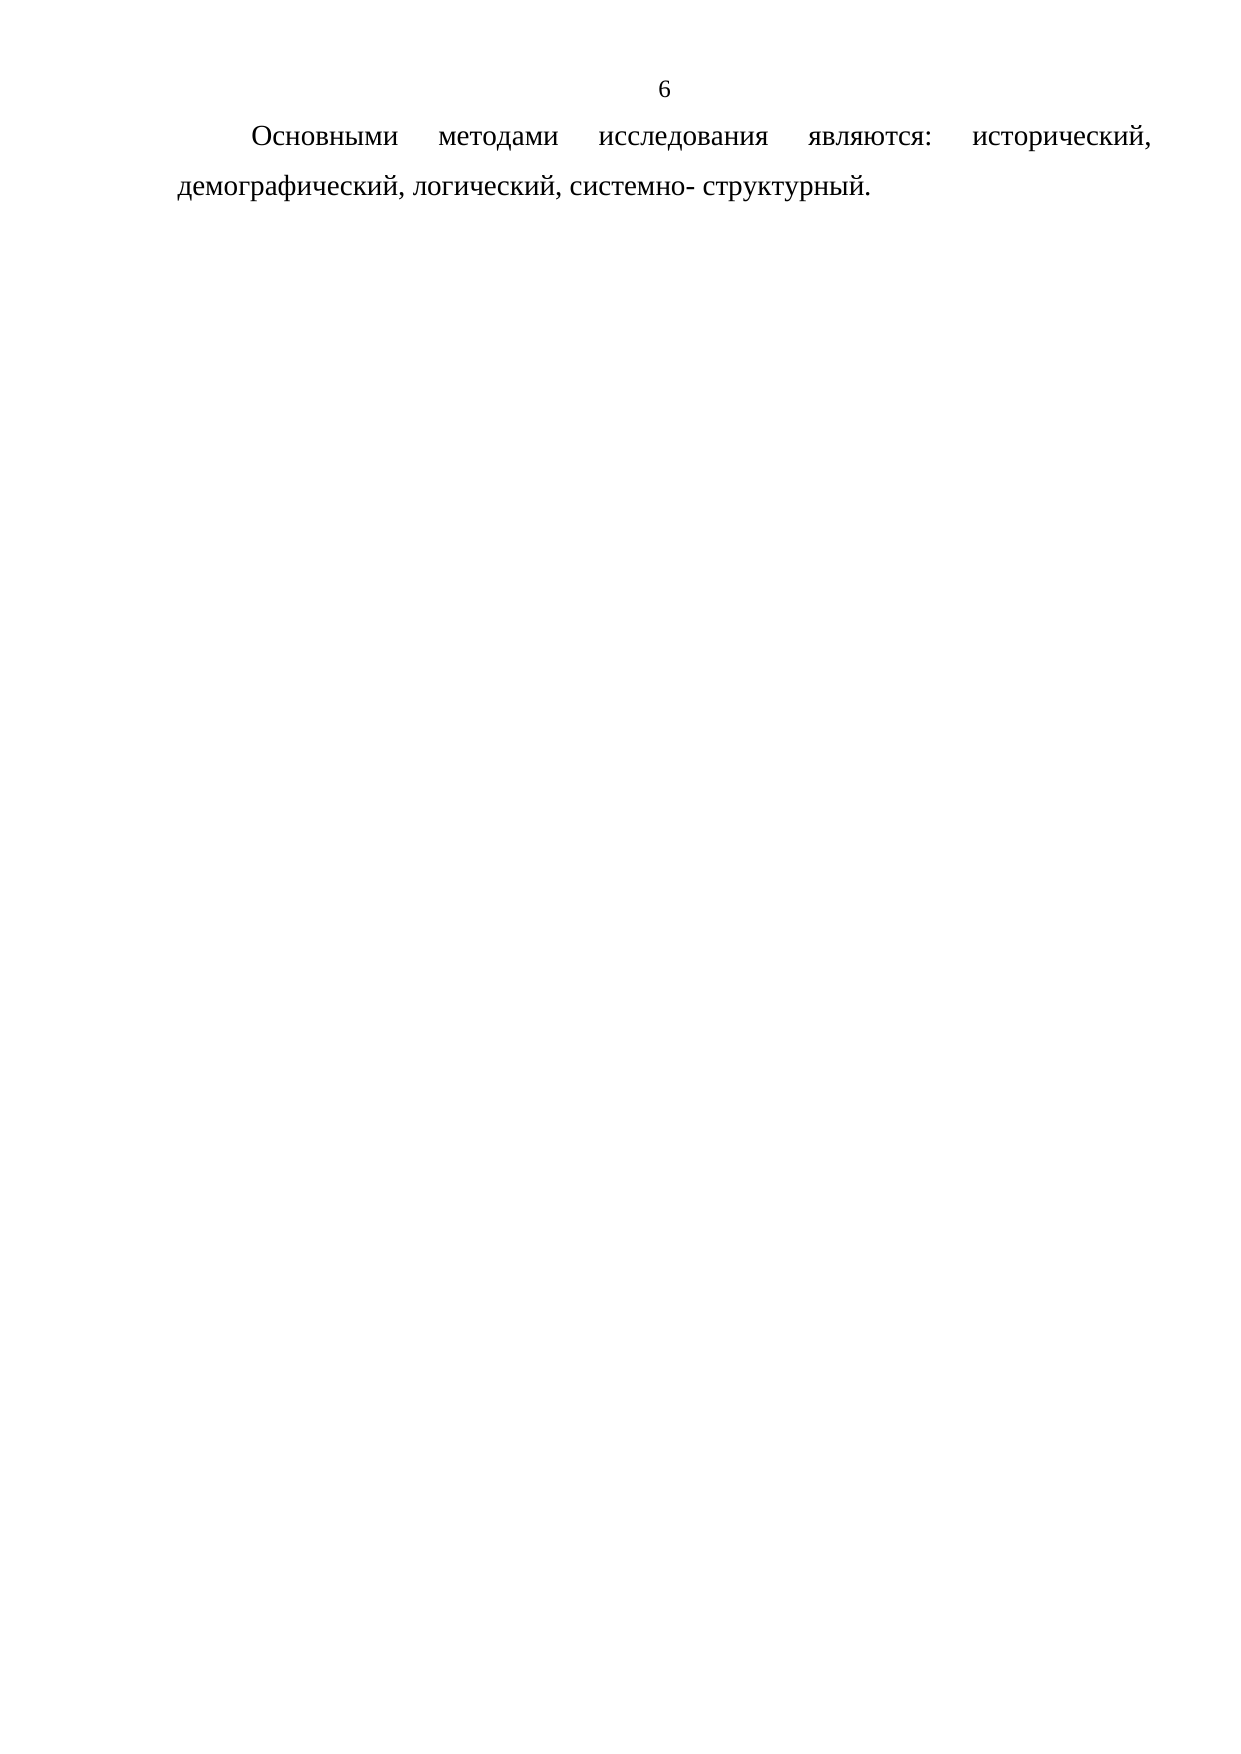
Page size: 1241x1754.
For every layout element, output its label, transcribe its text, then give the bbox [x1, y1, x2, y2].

text Основными методами исследования являются: исторический, демографический, логический, системно- структурный. [177, 118, 1152, 202]
